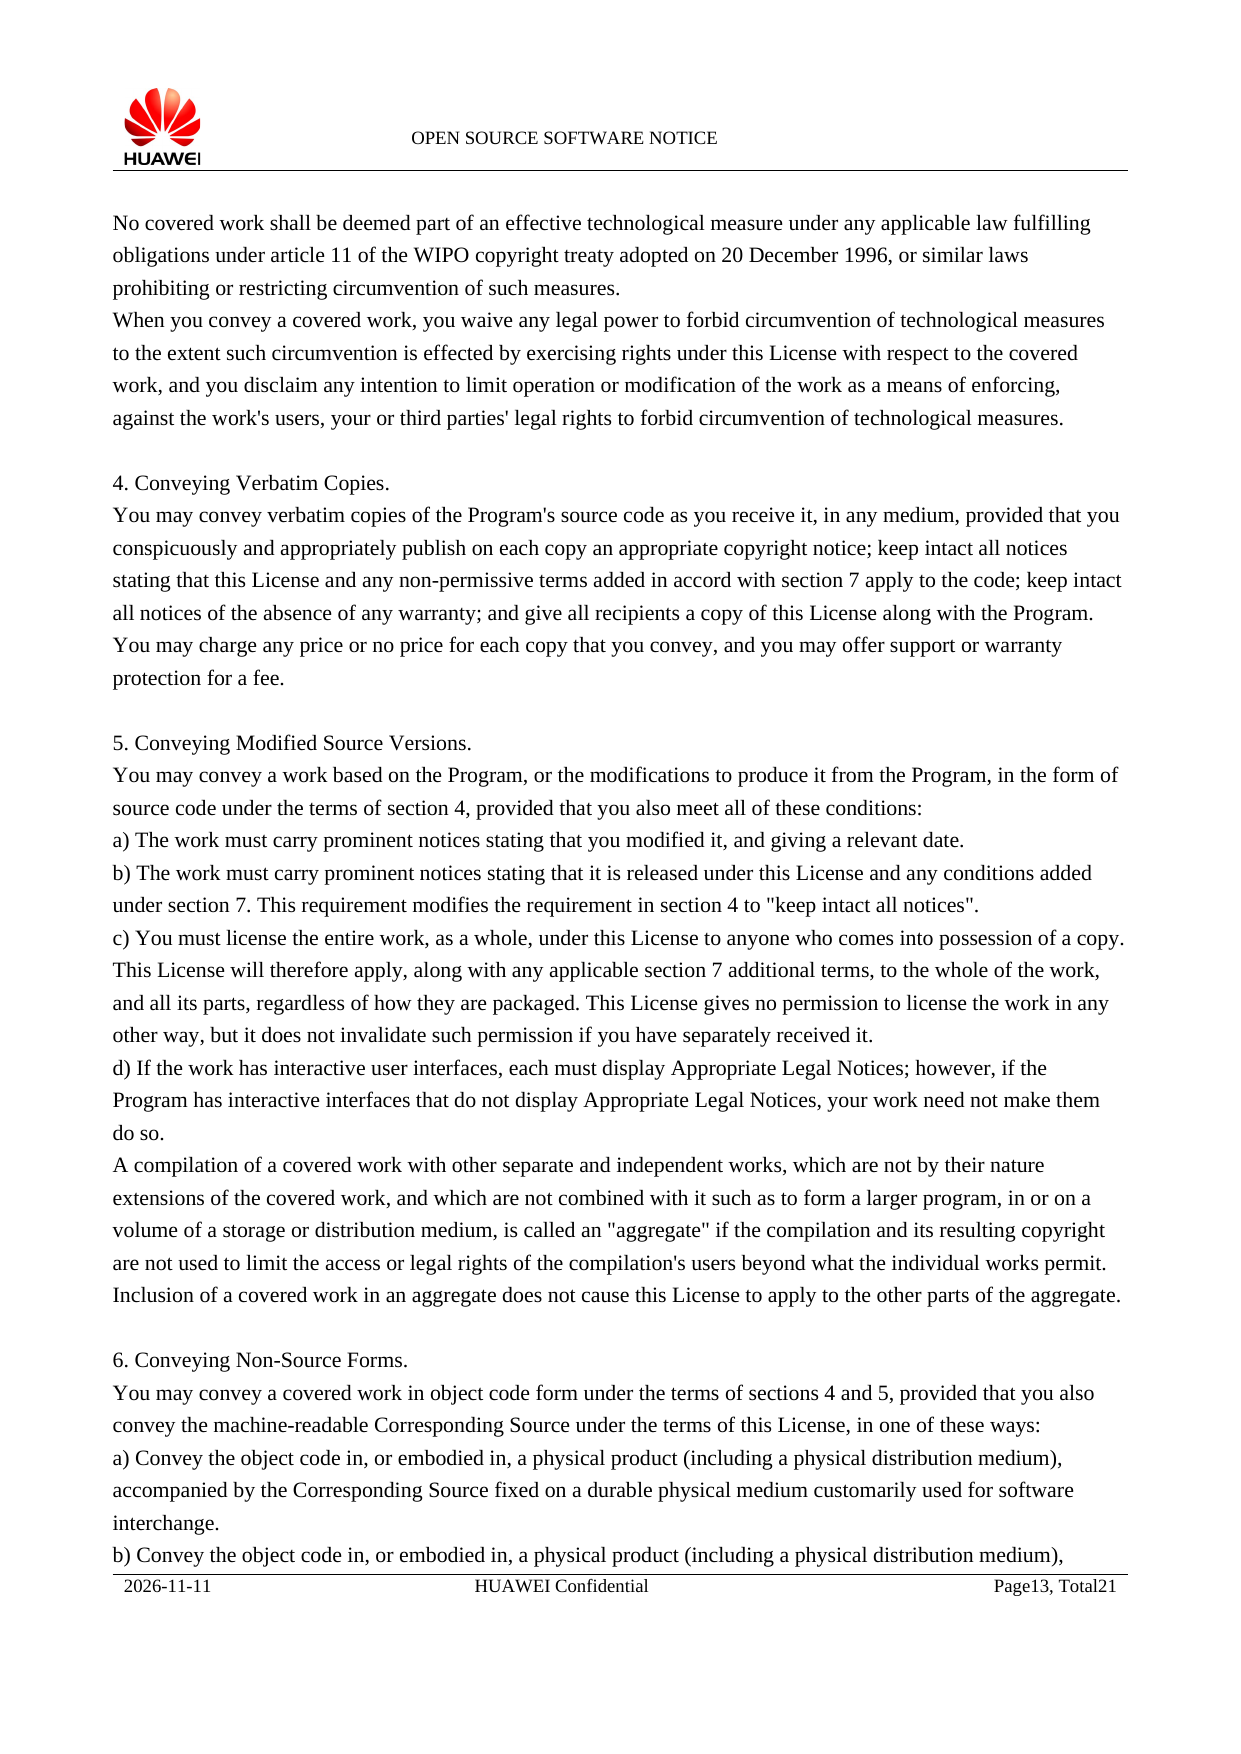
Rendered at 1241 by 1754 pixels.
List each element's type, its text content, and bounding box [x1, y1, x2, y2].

text When you convey a covered work, you waive any legal power to forbid circumvention of technological measures to the extent such circumvention is effected by exercising rights under this License with respect to the covered work, and you disclaim any intention to limit operation or modification of the work as a means of enforcing, against the work's users, your or third parties' legal rights to forbid circumvention of technological measures. [112, 304, 1128, 434]
text 4. Conveying Verbatim Copies. [112, 466, 1128, 499]
text You may charge any price or no price for each copy that you convey, and you may offer support or warranty protection for a fee. [112, 629, 1128, 694]
text You may convey a covered work in object code form under the terms of sections 4 and 5, provided that you also convey the machine-readable Corresponding Source under the terms of this License, in one of these ways: [112, 1376, 1128, 1441]
text No covered work shall be deemed part of an effective technological measure under any applicable law fulfilling obligations under article 11 of the WIPO copyright treaty adopted on 20 December 1996, or similar laws prohibiting or restricting circumvention of such measures. [112, 206, 1128, 304]
text A compilation of a covered work with other separate and independent works, which are not by their nature extensions of the covered work, and which are not combined with it such as to form a larger program, in or on a volume of a storage or distribution medium, is called an "aggregate" if the compilation and its resulting copyright are not used to limit the access or legal rights of the compilation's users beyond what the individual works permit. Inclusion of a covered work in an aggregate does not cause this License to apply to the other parts of the aggregate. [112, 1149, 1128, 1311]
text d) If the work has interactive user interfaces, each must display Appropriate Legal Notices; however, if the Program has interactive interfaces that do not display Appropriate Legal Notices, your work need not make them do so. [112, 1051, 1128, 1149]
text c) You must license the entire work, as a whole, under this License to anyone who comes into possession of a copy. This License will therefore apply, along with any applicable section 7 additional terms, to the whole of the work, and all its parts, regardless of how they are packaged. This License gives no permission to license the work in any other way, but it does not invalidate such permission if you have separately received it. [112, 921, 1128, 1051]
picture [124, 88, 201, 165]
text a) The work must carry prominent notices stating that you modified it, and giving a relevant date. [112, 824, 1128, 856]
text a) Convey the object code in, or embodied in, a physical product (including a physical distribution medium), accompanied by the Corresponding Source fixed on a durable physical medium customarily used for software interchange. [112, 1441, 1128, 1539]
text 5. Conveying Modified Source Versions. [112, 726, 1128, 759]
text b) The work must carry prominent notices stating that it is released under this License and any conditions added under section 7. This requirement modifies the requirement in section 4 to "keep intact all notices". [112, 856, 1128, 921]
text You may convey a work based on the Program, or the modifications to produce it from the Program, in the form of source code under the terms of section 4, provided that you also meet all of these conditions: [112, 759, 1128, 824]
text 6. Conveying Non-Source Forms. [112, 1344, 1128, 1376]
text You may convey verbatim copies of the Program's source code as you receive it, in any medium, provided that you conspicuously and appropriately publish on each copy an appropriate copyright notice; keep intact all notices stating that this License and any non-permissive terms added in accord with section 7 apply to the code; keep intact all notices of the absence of any warranty; and give all recipients a copy of this License along with the Program. [112, 499, 1128, 629]
